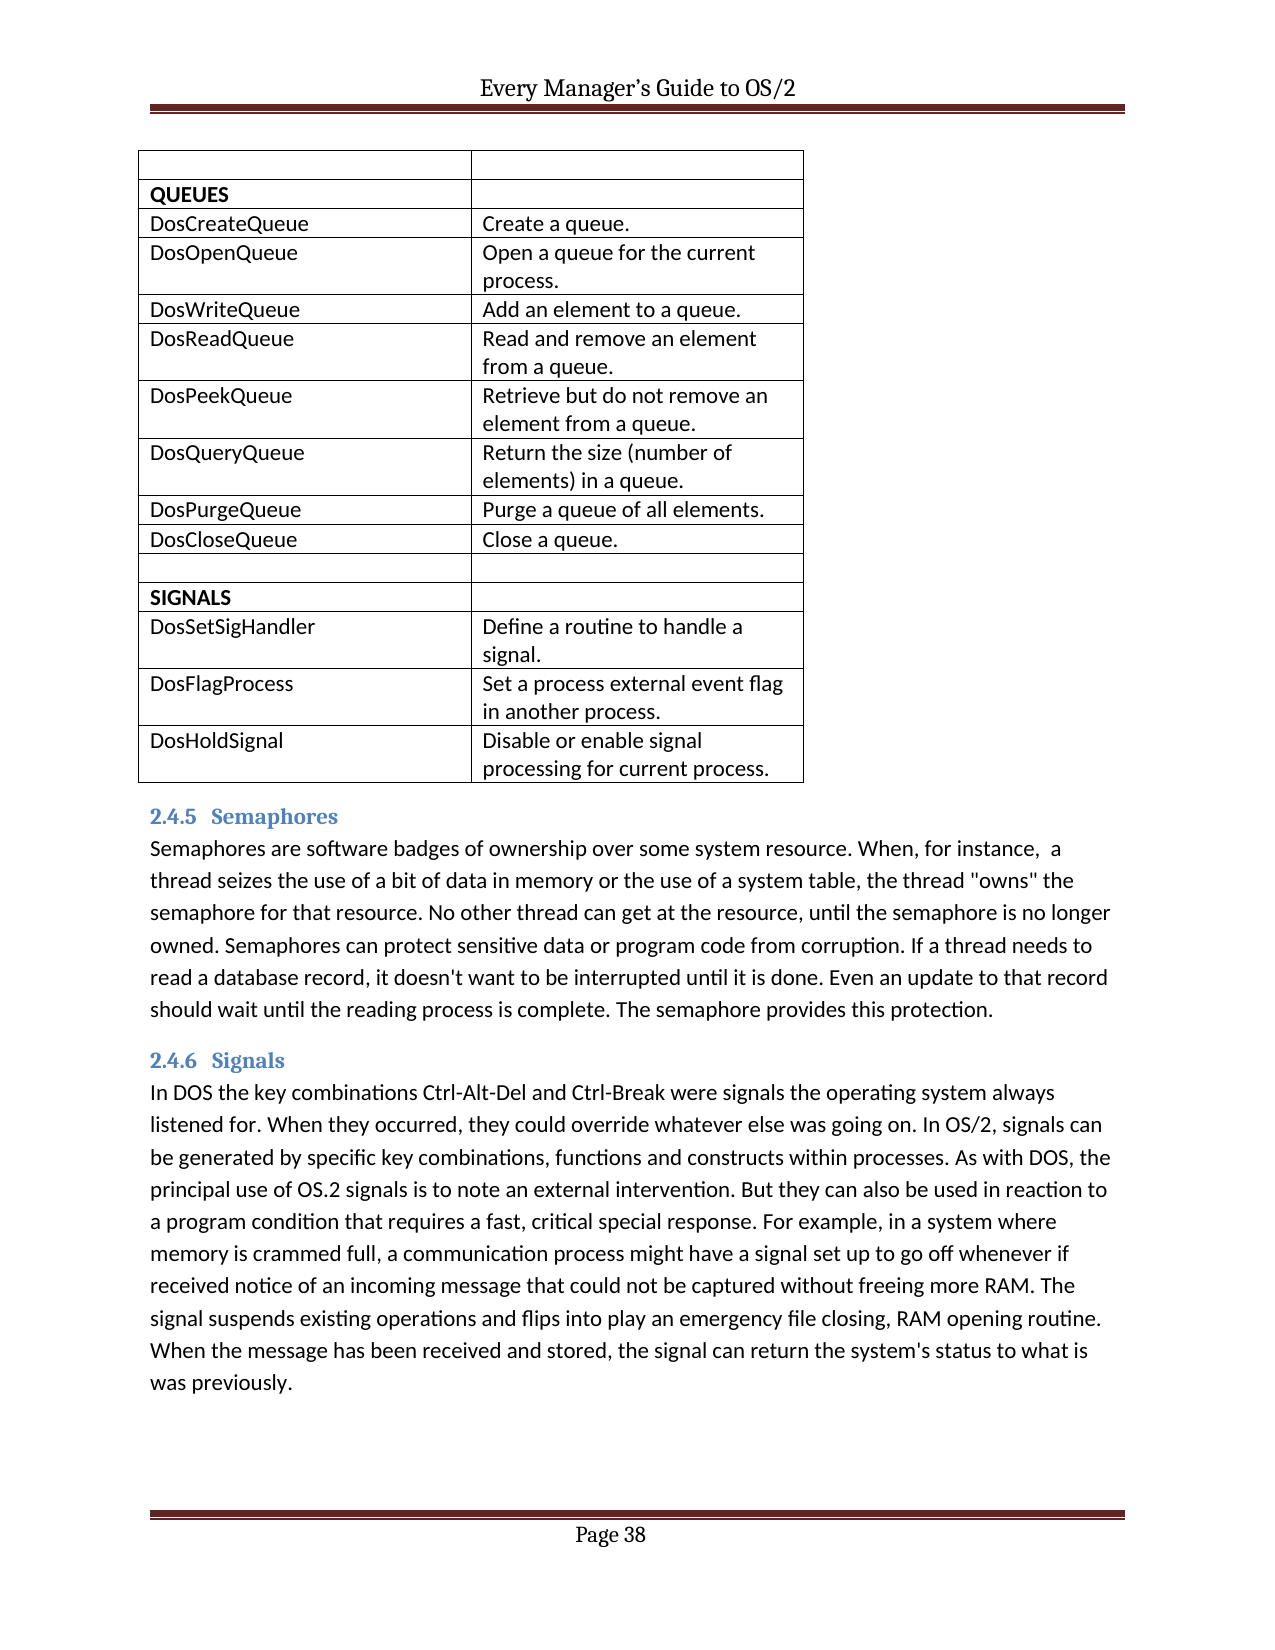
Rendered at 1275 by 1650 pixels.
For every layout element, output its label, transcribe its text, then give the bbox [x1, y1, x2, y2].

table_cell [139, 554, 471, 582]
subtitle 2.4.5 Semaphores [150, 804, 1125, 830]
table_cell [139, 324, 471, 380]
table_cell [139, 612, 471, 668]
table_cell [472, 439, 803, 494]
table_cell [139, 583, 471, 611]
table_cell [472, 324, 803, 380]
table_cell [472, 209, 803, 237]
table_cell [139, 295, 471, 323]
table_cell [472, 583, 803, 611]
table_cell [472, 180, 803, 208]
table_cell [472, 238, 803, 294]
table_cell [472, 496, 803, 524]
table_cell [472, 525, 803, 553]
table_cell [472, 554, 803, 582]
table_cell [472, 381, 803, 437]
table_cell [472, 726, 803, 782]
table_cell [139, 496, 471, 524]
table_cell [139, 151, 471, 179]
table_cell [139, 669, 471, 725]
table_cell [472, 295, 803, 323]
subtitle 2.4.6 Signals [150, 1048, 1125, 1074]
text Semaphores are software badges of ownership over some system resource. When, for instance, a thread seizes the use of a bit of data in memory or the use of a system table, the thread "owns" the semaphore for that resource. No other thread can get at the resource, until the semaphore is no longer owned. Semaphores can protect sensitive data or program code from corruption. If a thread needs to read a database record, it doesn't want to be interrupted until it is done. Even an update to that record should wait until the reading process is complete. The semaphore provides this protection. [150, 834, 1125, 1023]
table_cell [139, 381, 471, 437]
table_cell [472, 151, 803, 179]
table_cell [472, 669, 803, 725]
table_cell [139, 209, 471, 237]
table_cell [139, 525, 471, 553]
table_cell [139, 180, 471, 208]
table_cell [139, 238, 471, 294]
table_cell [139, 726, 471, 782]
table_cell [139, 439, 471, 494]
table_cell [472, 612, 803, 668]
text In DOS the key combinations Ctrl-Alt-Del and Ctrl-Break were signals the operating system always listened for. When they occurred, they could override whatever else was going on. In OS/2, signals can be generated by specific key combinations, functions and constructs within processes. As with DOS, the principal use of OS.2 signals is to note an external intervention. But they can also be used in reaction to a program condition that requires a fast, critical special response. For example, in a system where memory is crammed full, a communication process might have a signal set up to go off whenever if received notice of an incoming message that could not be captured without freeing more RAM. The signal suspends existing operations and flips into play an emergency file closing, RAM opening routine. When the message has been received and stored, the signal can return the system's status to what is was previously. [150, 1078, 1125, 1396]
